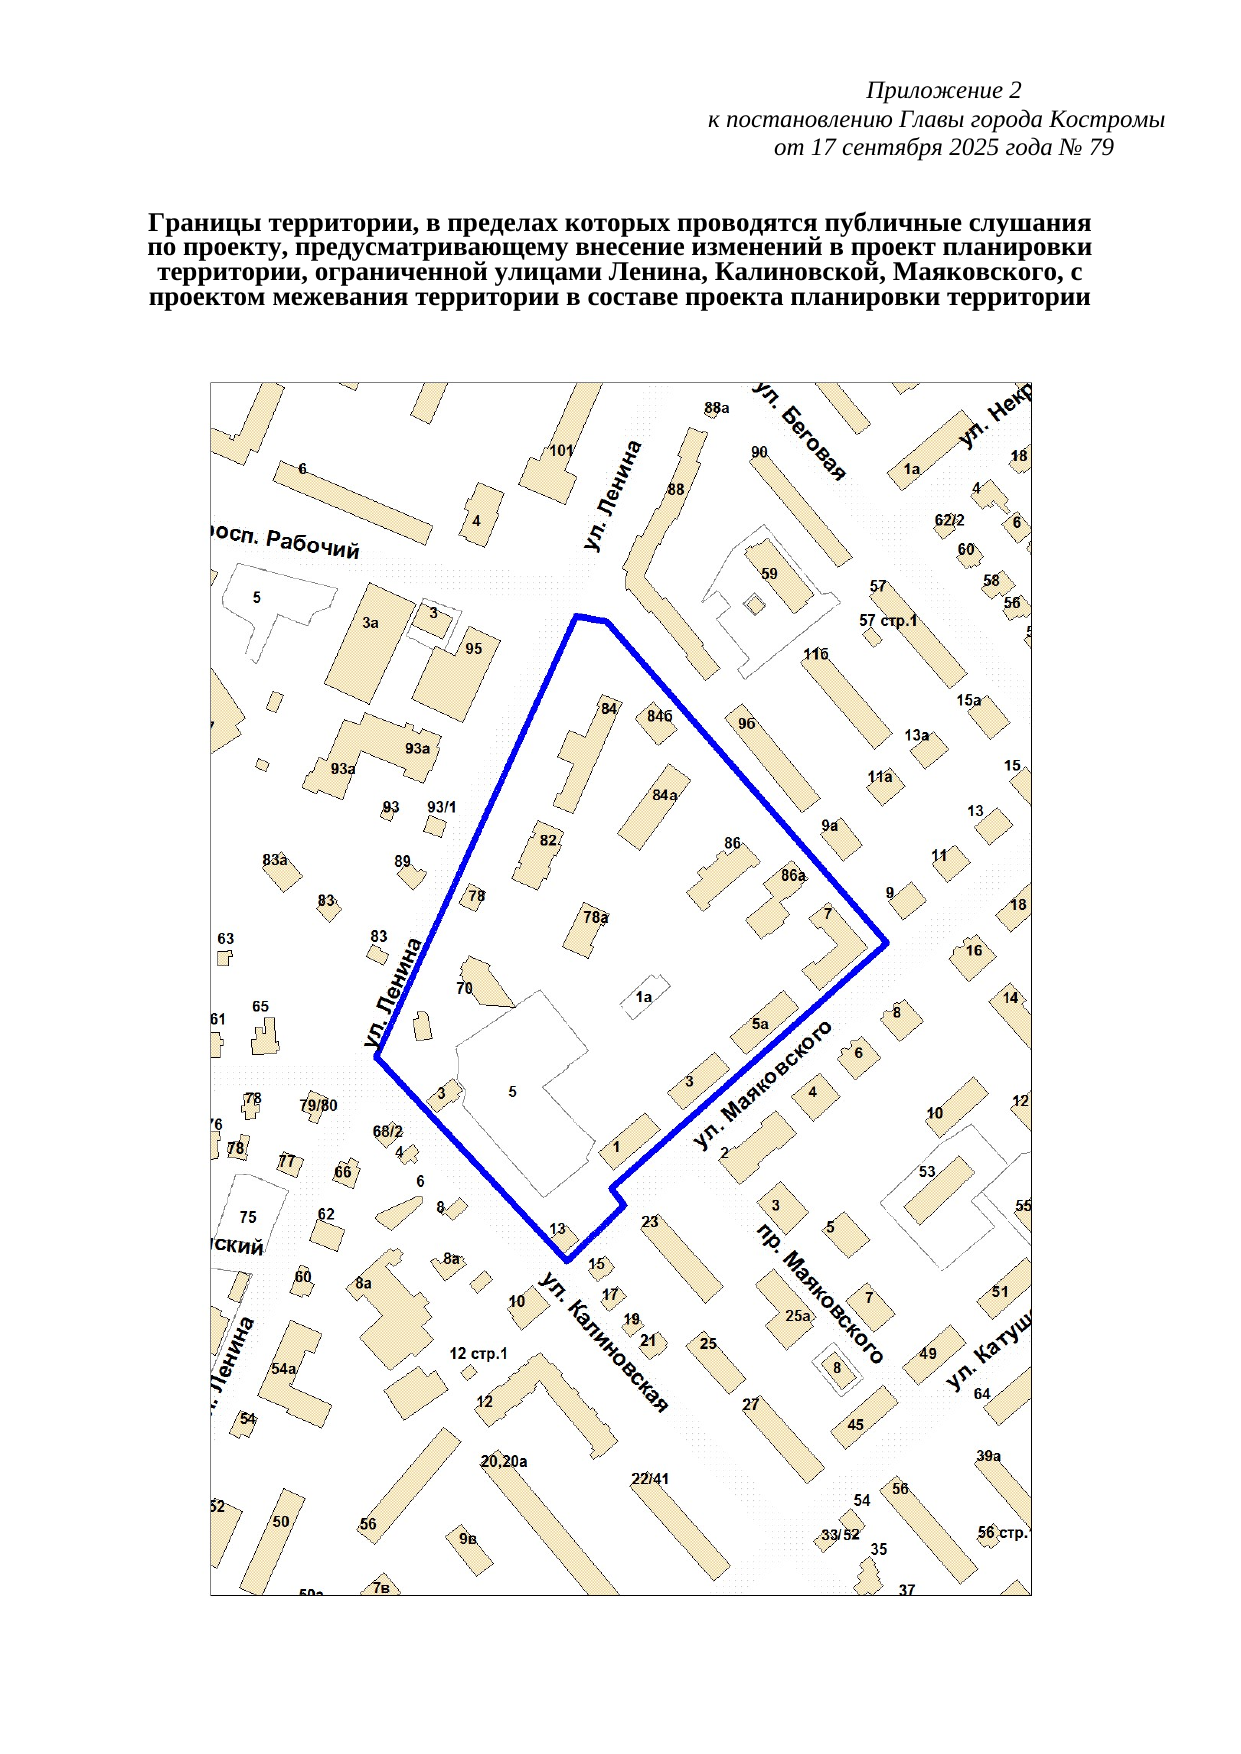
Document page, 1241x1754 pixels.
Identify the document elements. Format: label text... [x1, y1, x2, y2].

picture [165, 337, 1075, 1640]
text Границы территории, в пределах которых проводятся публичные слушания по проекту, предусматривающему внесение изменений в проект планировки территории, ограниченной улицами Ленина, Калиновской, Маяковского, с проектом межевания территории в составе проекта планировки территории [134, 212, 1106, 311]
text Приложение 2 [75, 75, 1165, 104]
text от 17 сентября 2025 года № 79 [75, 132, 1165, 161]
text к постановлению Главы города Костромы [75, 104, 1165, 132]
